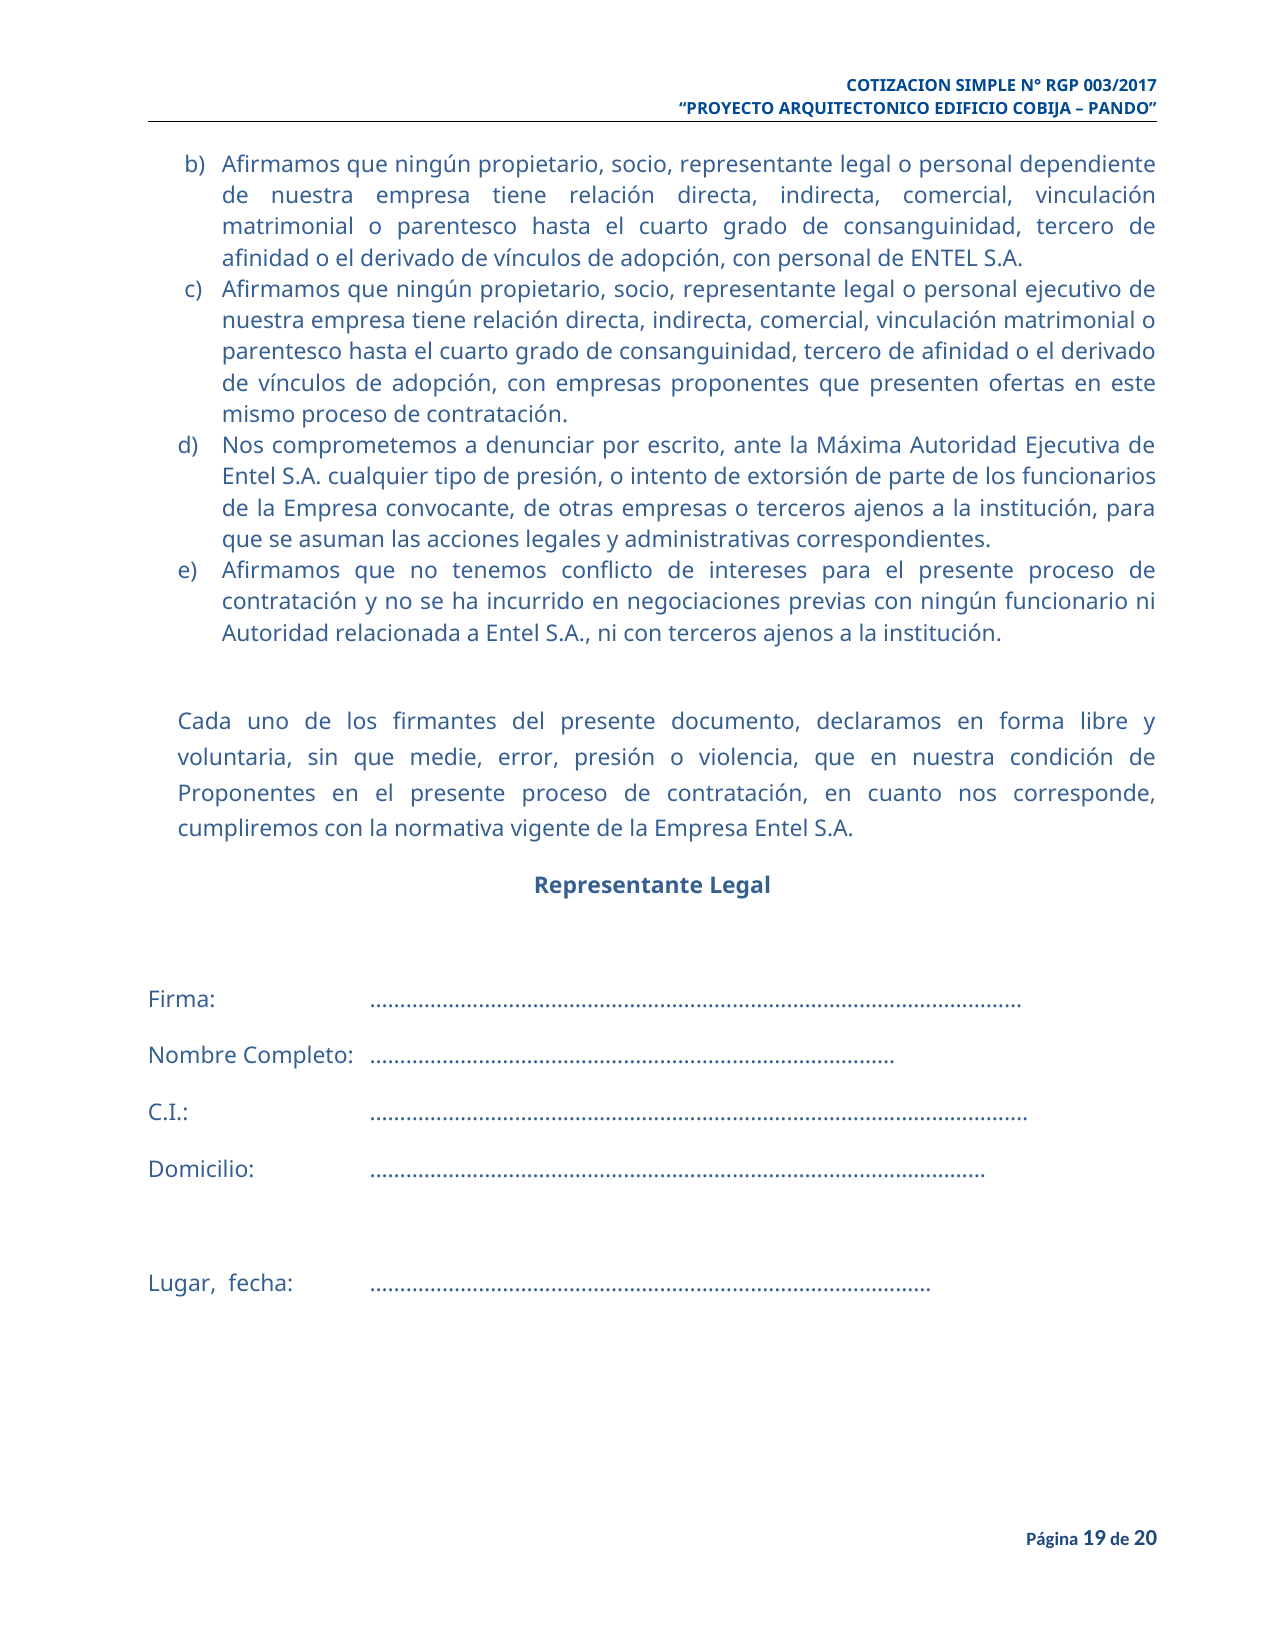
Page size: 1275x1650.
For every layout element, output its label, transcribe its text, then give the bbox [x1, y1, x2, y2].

text Firma: ……………………………………………………………………………………………… [148, 983, 1157, 1014]
list Afirmamos que no tenemos conflicto de intereses para el presente proceso de contratación y no se ha incurrido en negociaciones previas con ningún funcionario ni Autoridad relacionada a Entel S.A., ni con terceros ajenos a la institución. [177, 554, 1157, 648]
text Domicilio: ………………………………………………………………………………………… [148, 1153, 1157, 1184]
list Afirmamos que ningún propietario, socio, representante legal o personal ejecutivo de nuestra empresa tiene relación directa, indirecta, comercial, vinculación matrimonial o parentesco hasta el cuarto grado de consanguinidad, tercero de afinidad o el derivado de vínculos de adopción, con empresas proponentes que presenten ofertas en este mismo proceso de contratación. [184, 273, 1157, 429]
text Nombre Completo: …………………………………………………………………………… [148, 1039, 1157, 1071]
text Representante Legal [148, 869, 1157, 900]
list Afirmamos que ningún propietario, socio, representante legal o personal dependiente de nuestra empresa tiene relación directa, indirecta, comercial, vinculación matrimonial o parentesco hasta el cuarto grado de consanguinidad, tercero de afinidad o el derivado de vínculos de adopción, con personal de ENTEL S.A. [184, 148, 1157, 273]
list Nos comprometemos a denunciar por escrito, ante la Máxima Autoridad Ejecutiva de Entel S.A. cualquier tipo de presión, o intento de extorsión de parte de los funcionarios de la Empresa convocante, de otras empresas o terceros ajenos a la institución, para que se asuman las acciones legales y administrativas correspondientes. [177, 429, 1157, 554]
text Cada uno de los firmantes del presente documento, declaramos en forma libre y voluntaria, sin que medie, error, presión o violencia, que en nuestra condición de Proponentes en el presente proceso de contratación, en cuanto nos corresponde, cumpliremos con la normativa vigente de la Empresa Entel S.A. [177, 704, 1157, 844]
text C.I.: ………………………………………………………………………………………………. [148, 1096, 1157, 1127]
text Lugar, fecha: ………………………………………………………………………………… [148, 1267, 1157, 1298]
